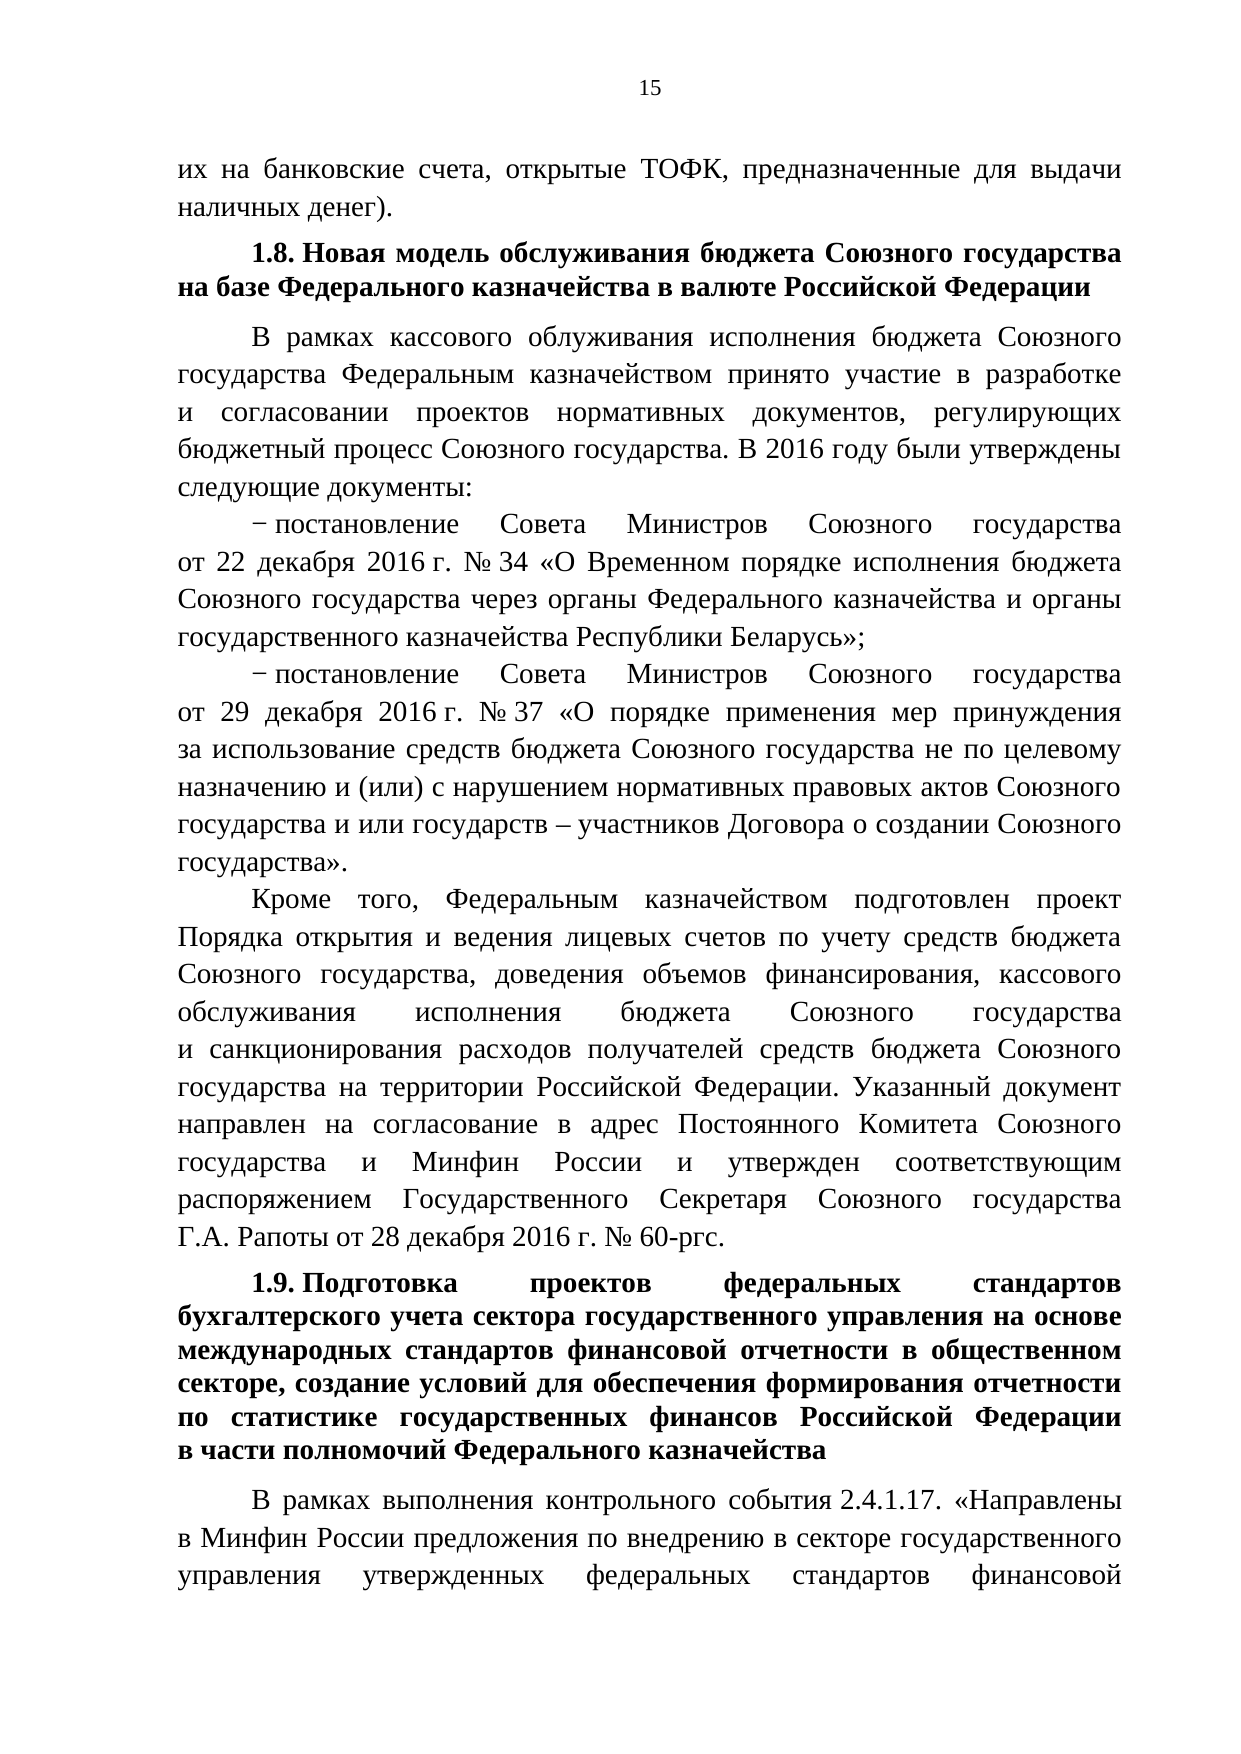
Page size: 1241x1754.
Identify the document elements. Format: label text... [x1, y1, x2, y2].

text Кроме того, Федеральным казначейством подготовлен проект Порядка открытия и ведения лицевых счетов по учету средств бюджета Союзного государства, доведения объемов финансирования, кассового обслуживания исполнения бюджета Союзного государства и санкционирования расходов получателей средств бюджета Союзного государства на территории Российской Федерации. Указанный документ направлен на согласование в адрес Постоянного Комитета Союзного государства и Минфин России и утвержден соответствующим распоряжением Государственного Секретаря Союзного государства Г.А. Рапоты от 28 декабря 2016 г. № 60-ргс. [177, 877, 1122, 1252]
text 1.9. Подготовка проектов федеральных стандартов бухгалтерского учета сектора государственного управления на основе международных стандартов финансовой отчетности в общественном секторе, создание условий для обеспечения формирования отчетности по статистике государственных финансов Российской Федерации в части полномочий Федерального казначейства [177, 1265, 1122, 1466]
text 1.8. Новая модель обслуживания бюджета Союзного государства на базе Федерального казначейства в валюте Российской Федерации [177, 235, 1122, 302]
text − постановление Совета Министров Союзного государства от 22 декабря 2016 г. № 34 «О Временном порядке исполнения бюджета Союзного государства через органы Федерального казначейства и органы государственного казначейства Республики Беларусь»; [177, 502, 1122, 652]
text В рамках кассового облуживания исполнения бюджета Союзного государства Федеральным казначейством принято участие в разработке и согласовании проектов нормативных документов, регулирующих бюджетный процесс Союзного государства. В 2016 году были утверждены следующие документы: [177, 315, 1122, 502]
text − постановление Совета Министров Союзного государства от 29 декабря 2016 г. № 37 «О порядке применения мер принуждения за использование средств бюджета Союзного государства не по целевому назначению и (или) с нарушением нормативных правовых актов Союзного государства и или государств – участников Договора о создании Союзного государства». [177, 652, 1122, 877]
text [177, 1478, 1122, 1591]
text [177, 148, 1122, 223]
